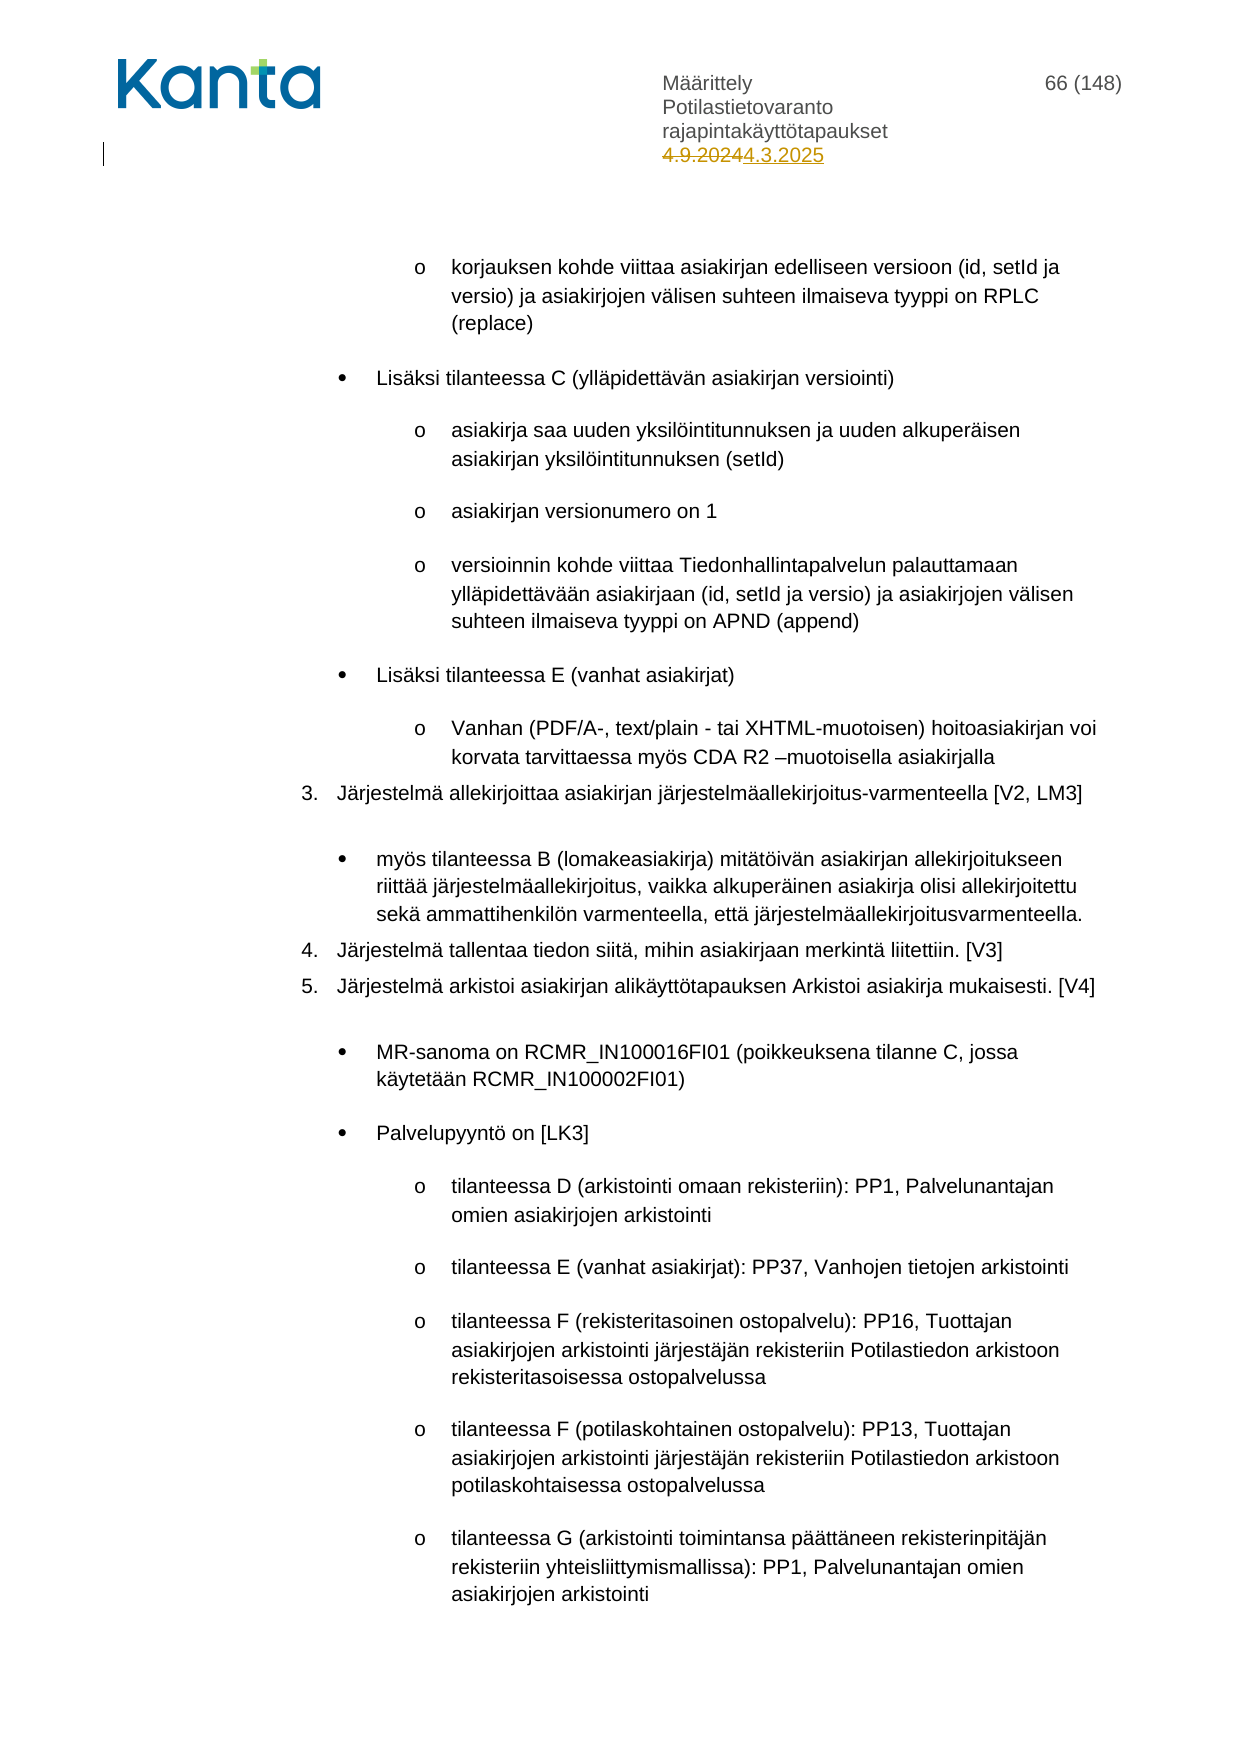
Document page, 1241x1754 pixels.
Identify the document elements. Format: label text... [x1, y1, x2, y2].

list Järjestelmä tallentaa tiedon siitä, mihin asiakirjaan merkintä liitettiin. [V3] [301, 938, 1107, 962]
list tilanteessa D (arkistointi omaan rekisteriin): PP1, Palvelunantajan omien asiakirjojen arkistointi [414, 1172, 1107, 1226]
list tilanteessa E (vanhat asiakirjat): PP37, Vanhojen tietojen arkistointi [414, 1253, 1107, 1281]
list versioinnin kohde viittaa Tiedonhallintapalvelun palauttamaan ylläpidettävään asiakirjaan (id, setId ja versio) ja asiakirjojen välisen suhteen ilmaiseva tyyppi on APND (append) [414, 552, 1107, 633]
list korjauksen kohde viittaa asiakirjan edelliseen versioon (id, setId ja versio) ja asiakirjojen välisen suhteen ilmaiseva tyyppi on RPLC (replace) [414, 254, 1107, 335]
list tilanteessa G (arkistointi toimintansa päättäneen rekisterinpitäjän rekisteriin yhteisliittymismallissa): PP1, Palvelunantajan omien asiakirjojen arkistointi [414, 1524, 1107, 1606]
list MR-sanoma on RCMR_IN100016FI01 (poikkeuksena tilanne C, jossa käytetään RCMR_IN100002FI01) [339, 1037, 1107, 1091]
list tilanteessa F (rekisteritasoinen ostopalvelu): PP16, Tuottajan asiakirjojen arkistointi järjestäjän rekisteriin Potilastiedon arkistoon rekisteritasoisessa ostopalvelussa [414, 1308, 1107, 1389]
list Järjestelmä allekirjoittaa asiakirjan järjestelmäallekirjoitus-varmenteella [V2, LM3] [301, 781, 1107, 805]
picture [118, 59, 321, 109]
list myös tilanteessa B (lomakeasiakirja) mitätöivän asiakirjan allekirjoitukseen riittää järjestelmäallekirjoitus, vaikka alkuperäinen asiakirja olisi allekirjoitettu sekä ammattihenkilön varmenteella, että järjestelmäallekirjoitusvarmenteella. [339, 844, 1107, 925]
list Lisäksi tilanteessa E (vanhat asiakirjat) [339, 660, 1107, 687]
list Vanhan (PDF/A-, text/plain - tai XHTML-muotoisen) hoitoasiakirjan voi korvata tarvittaessa myös CDA R2 –muotoisella asiakirjalla [414, 714, 1107, 768]
list Palvelupyyntö on [LK3] [339, 1118, 1107, 1145]
list Järjestelmä arkistoi asiakirjan alikäyttötapauksen Arkistoi asiakirja mukaisesti. [V4] [301, 974, 1107, 998]
list asiakirjan versionumero on 1 [414, 498, 1107, 525]
list tilanteessa F (potilaskohtainen ostopalvelu): PP13, Tuottajan asiakirjojen arkistointi järjestäjän rekisteriin Potilastiedon arkistoon potilaskohtaisessa ostopalvelussa [414, 1416, 1107, 1497]
list Lisäksi tilanteessa C (ylläpidettävän asiakirjan versiointi) [339, 362, 1107, 389]
list asiakirja saa uuden yksilöintitunnuksen ja uuden alkuperäisen asiakirjan yksilöintitunnuksen (setId) [414, 416, 1107, 471]
